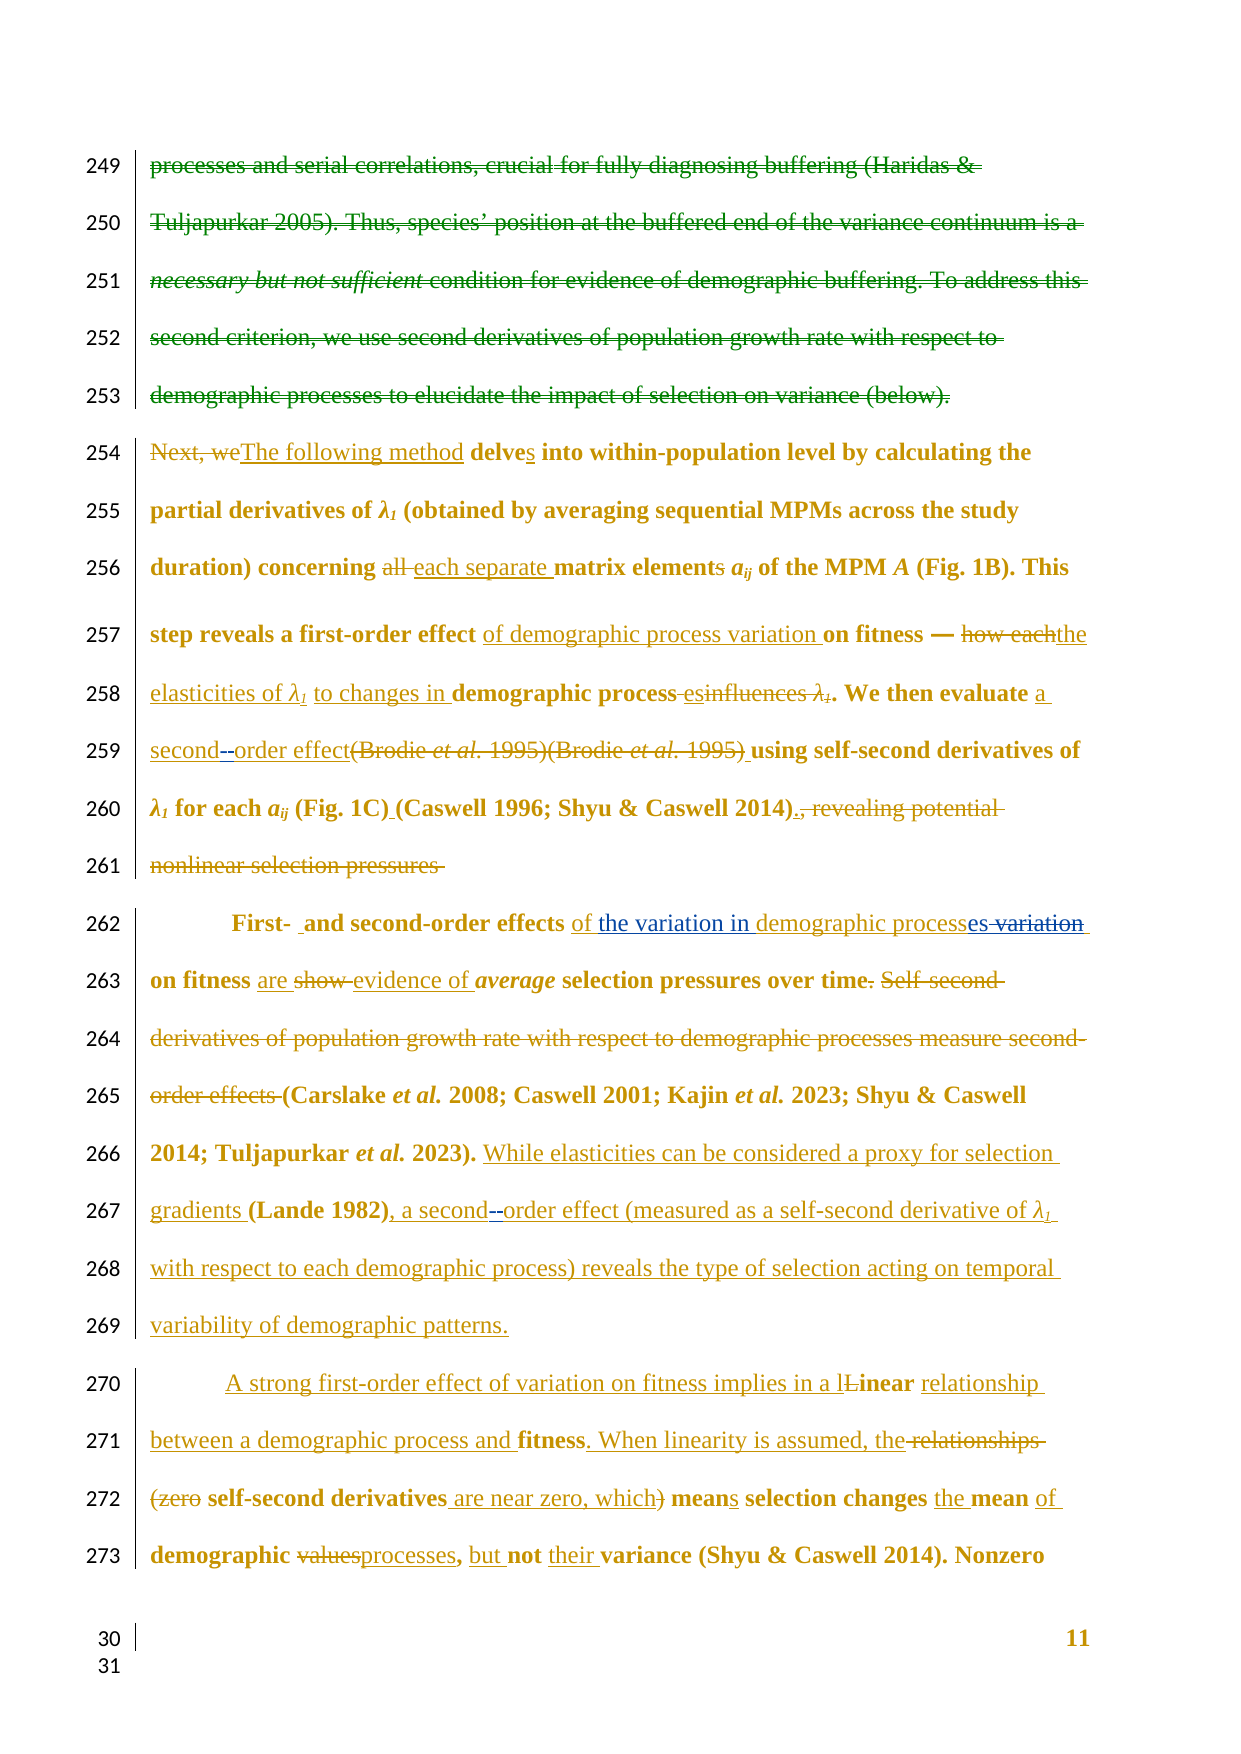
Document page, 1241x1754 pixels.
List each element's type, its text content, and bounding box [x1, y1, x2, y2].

text delve into within-population level by calculating the partial derivatives of λ1 (obtained by averaging sequential MPMs across the study duration) concerning matrix element aij of the MPM A (Fig. 1B). This step reveals a first-order effect on fitness — demographic process. We then evaluate using self-second derivatives of λ1 for each aij (Fig. 1C) [150, 437, 1090, 879]
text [150, 1368, 1090, 1569]
text First- and second-order effects on fitness average selection pressures over time . [150, 908, 1090, 1339]
